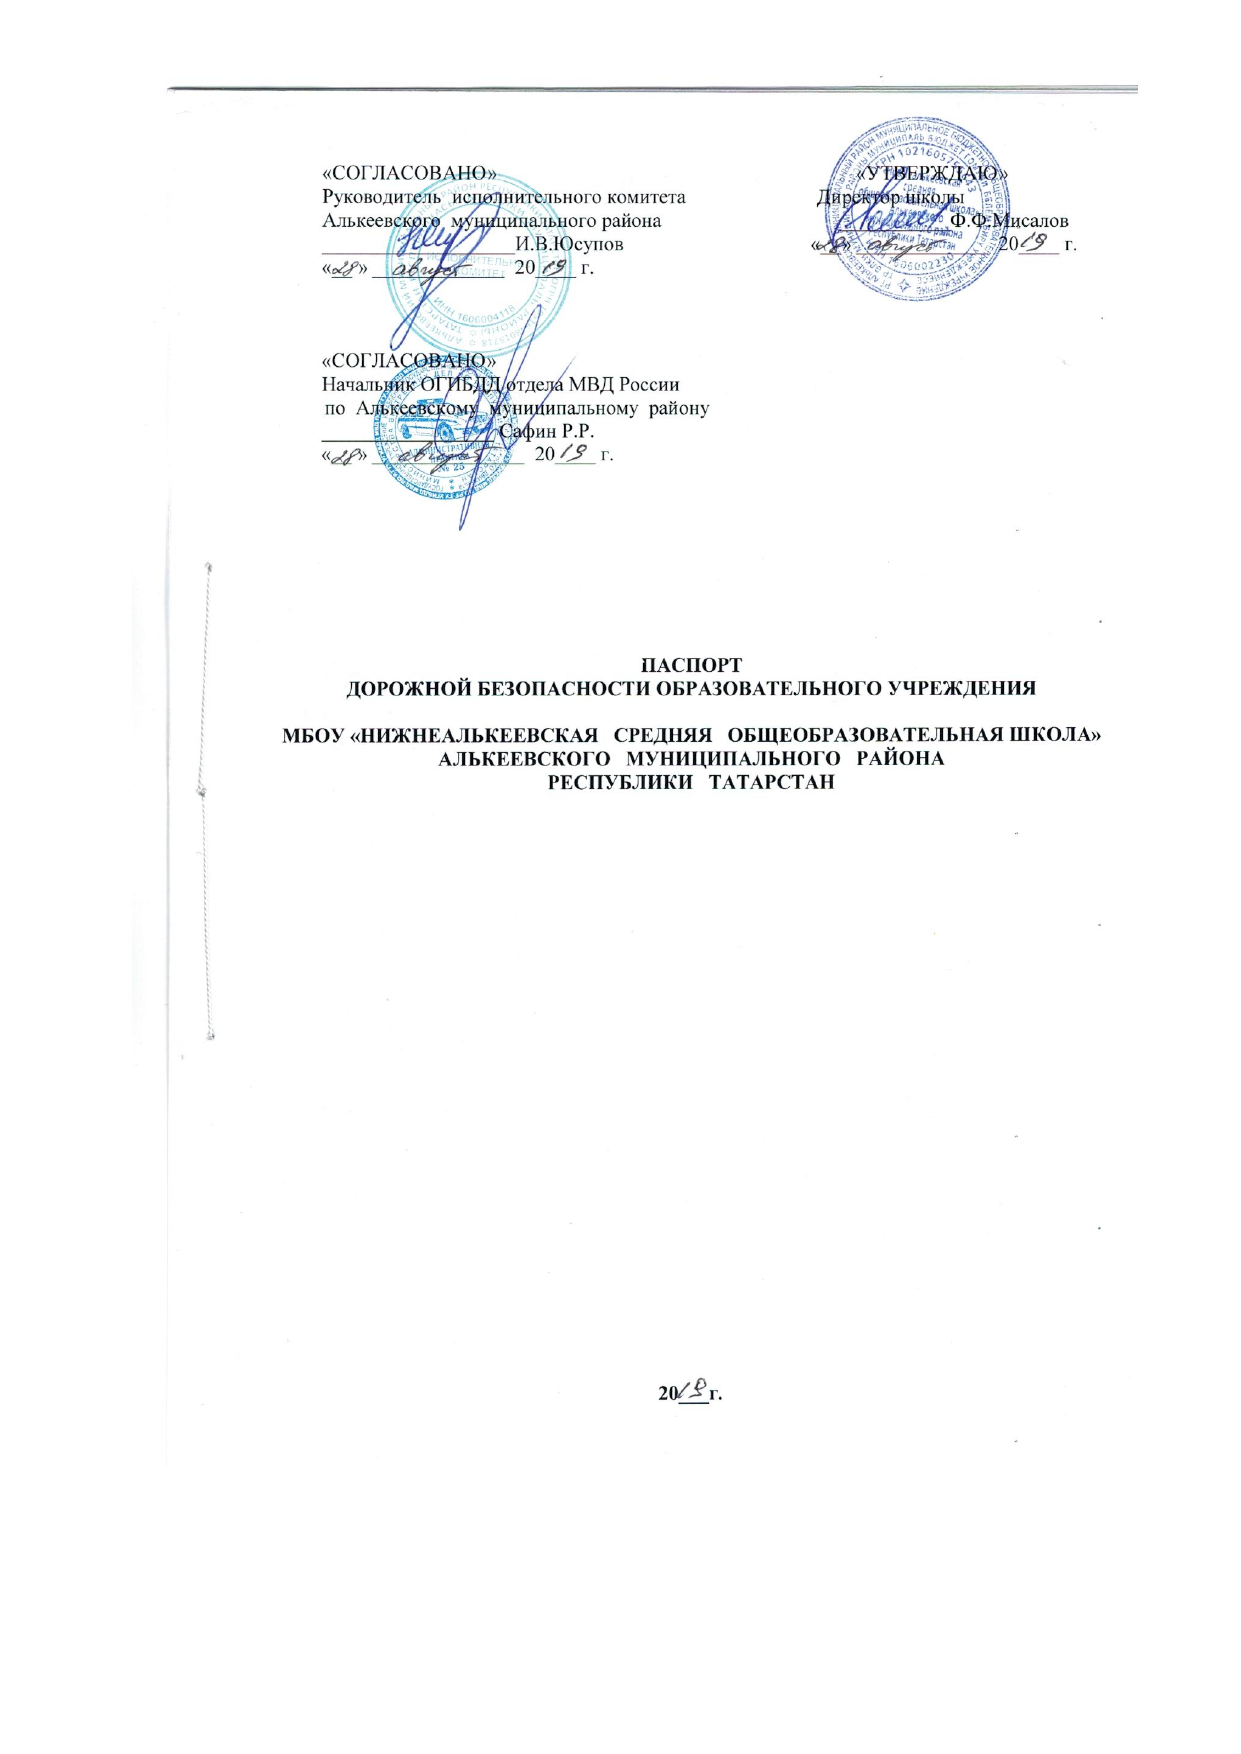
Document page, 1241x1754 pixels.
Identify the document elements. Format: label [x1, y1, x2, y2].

picture [118, 59, 1152, 1481]
